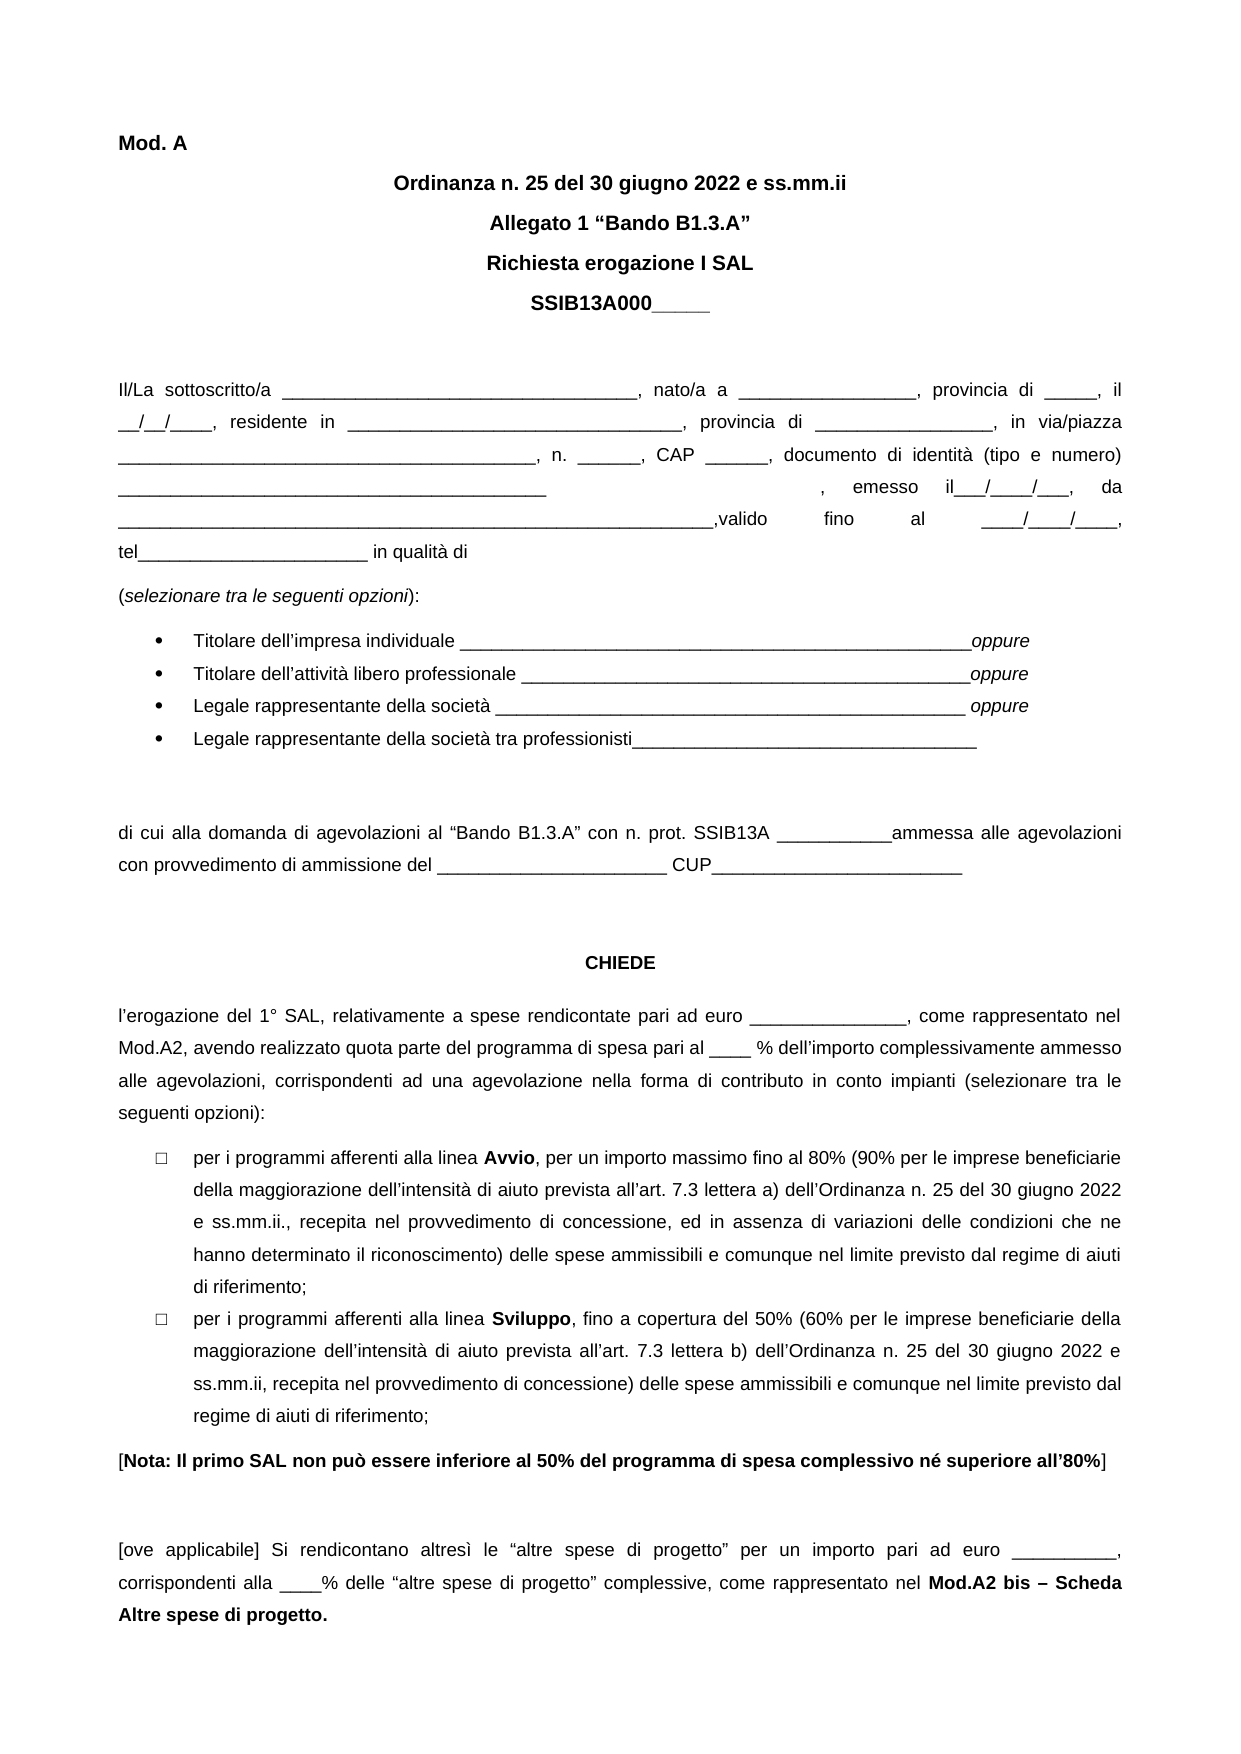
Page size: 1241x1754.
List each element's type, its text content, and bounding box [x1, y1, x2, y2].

text Richiesta erogazione I SAL [118, 251, 1122, 274]
text [Nota: Il primo SAL non può essere inferiore al 50% del programma di spesa complessivo né superiore all’80%] [118, 1450, 1122, 1471]
list Titolare dell’impresa individuale _________________________________________________oppure [156, 630, 1122, 652]
list Titolare dell’attività libero professionale ___________________________________________oppure [156, 663, 1122, 684]
text l’erogazione del 1° SAL, relativamente a spese rendicontate pari ad euro _______________, come rappresentato nel Mod.A2, avendo realizzato quota parte del programma di spesa pari al ____ % dell’importo complessivamente ammesso alle agevolazioni, corrispondenti ad una agevolazione nella forma di contributo in conto impianti (selezionare tra le seguenti opzioni): [118, 1005, 1122, 1123]
text Il/La sottoscritto/a __________________________________, nato/a a _________________, provincia di _____, il __/__/____, residente in ________________________________, provincia di _________________, in via/piazza ________________________________________, n. ______, CAP ______, documento di identità (tipo e numero) _________________________________________ , emesso il___/____/___, da _________________________________________________________,valido fino al ____/____/____, tel______________________ in qualità di [118, 379, 1122, 562]
text Mod. A [118, 131, 1122, 154]
text SSIB13A000_____ [118, 291, 1122, 314]
list Legale rappresentante della società _____________________________________________ oppure [156, 695, 1122, 717]
list Legale rappresentante della società tra professionisti_________________________________ [156, 728, 1122, 749]
text Ordinanza n. 25 del 30 giugno 2022 e ss.mm.ii [118, 171, 1122, 194]
text Allegato 1 “Bando B1.3.A” [118, 211, 1122, 234]
text [ove applicabile] Si rendicontano altresì le “altre spese di progetto” per un importo pari ad euro __________, corrispondenti alla ____% delle “altre spese di progetto” complessive, come rappresentato nel Mod.A2 bis – Scheda Altre spese di progetto. [118, 1539, 1122, 1625]
text (selezionare tra le seguenti opzioni): [118, 585, 1122, 607]
list per i programmi afferenti alla linea Sviluppo, fino a copertura del 50% (60% per le imprese beneficiarie della maggiorazione dell’intensità di aiuto prevista all’art. 7.3 lettera b) dell’Ordinanza n. 25 del 30 giugno 2022 e ss.mm.ii, recepita nel provvedimento di concessione) delle spese ammissibili e comunque nel limite previsto dal regime di aiuti di riferimento; [156, 1308, 1122, 1426]
text di cui alla domanda di agevolazioni al “Bando B1.3.A” con n. prot. SSIB13A ___________ammessa alle agevolazioni con provvedimento di ammissione del ______________________ CUP________________________ [118, 822, 1122, 875]
text CHIEDE [118, 952, 1122, 973]
list per i programmi afferenti alla linea Avvio, per un importo massimo fino al 80% (90% per le imprese beneficiarie della maggiorazione dell’intensità di aiuto prevista all’art. 7.3 lettera a) dell’Ordinanza n. 25 del 30 giugno 2022 e ss.mm.ii., recepita nel provvedimento di concessione, ed in assenza di variazioni delle condizioni che ne hanno determinato il riconoscimento) delle spese ammissibili e comunque nel limite previsto dal regime di aiuti di riferimento; [156, 1147, 1122, 1297]
